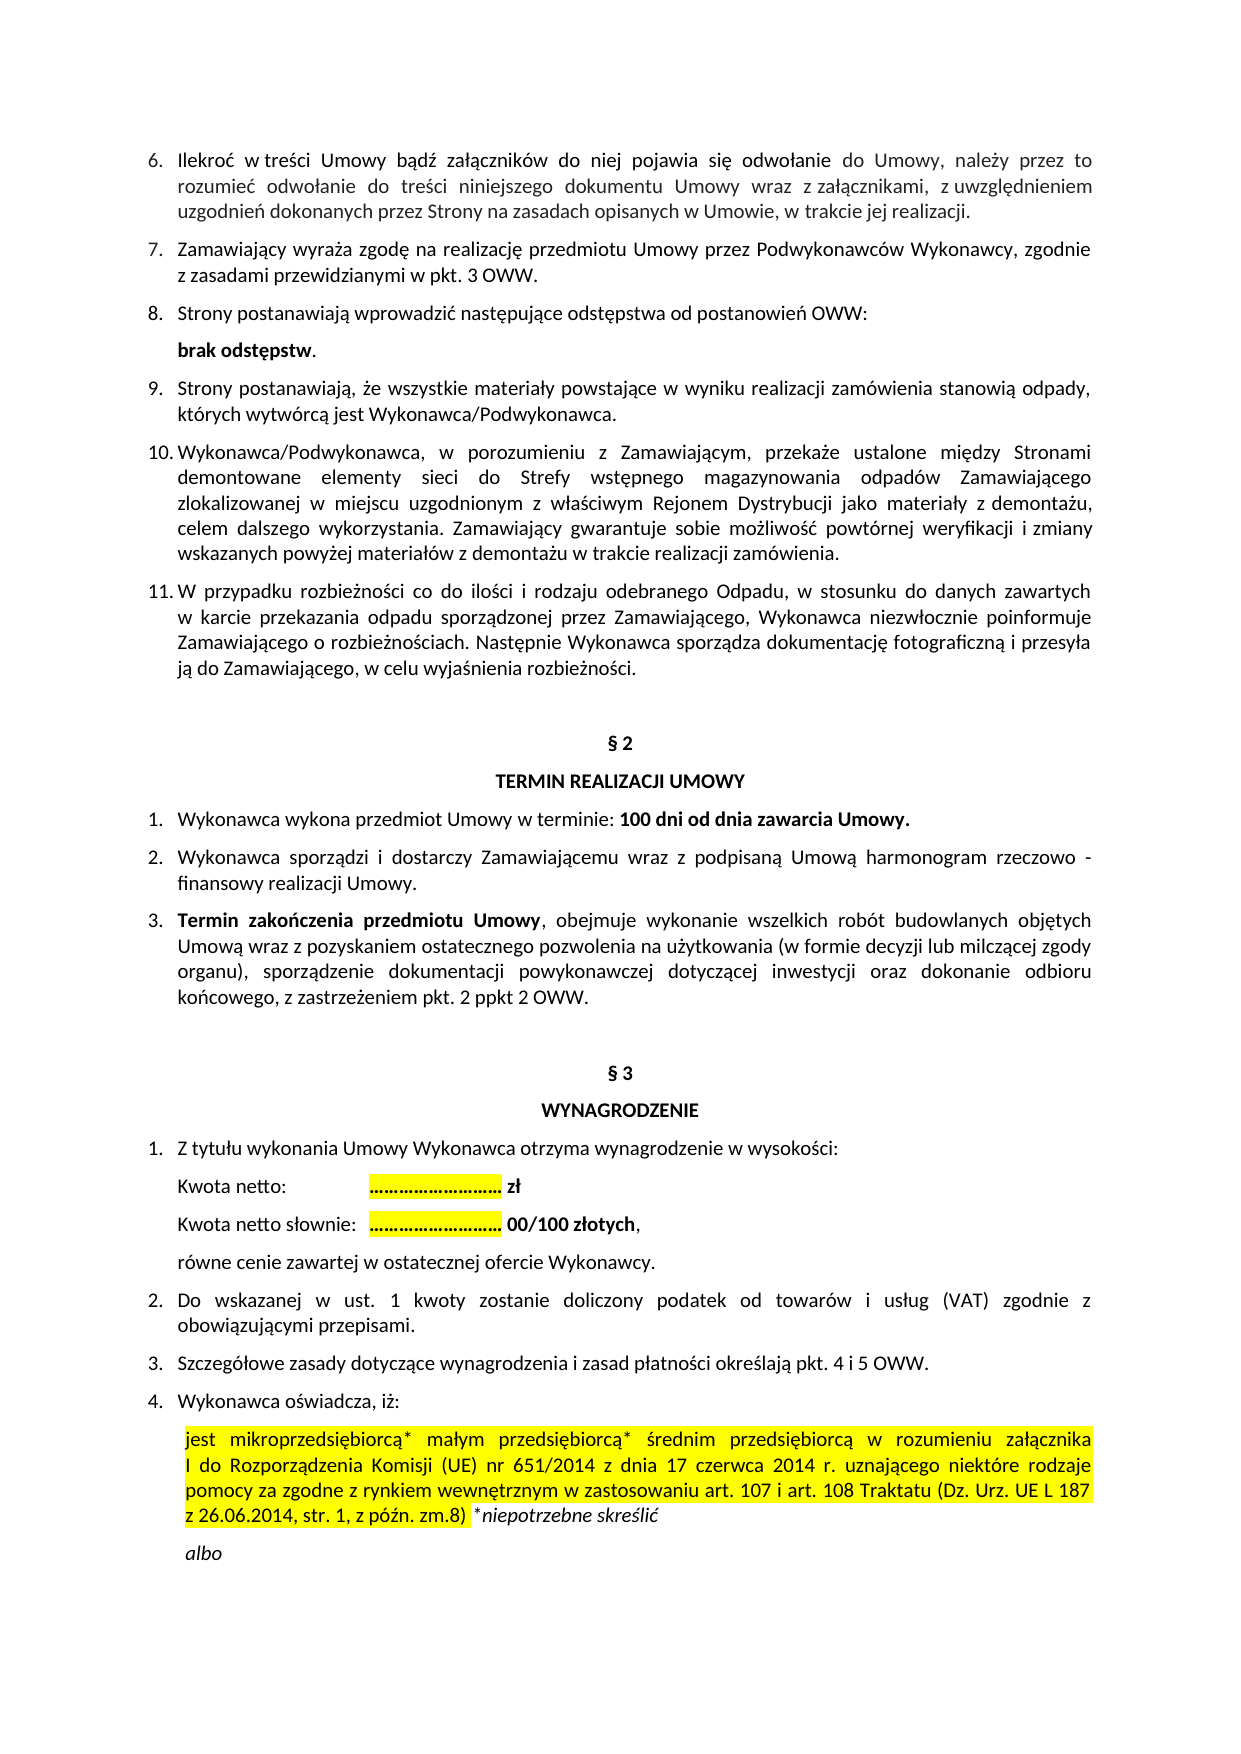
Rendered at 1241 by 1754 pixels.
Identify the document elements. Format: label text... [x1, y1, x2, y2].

list Wykonawca wykona przedmiot Umowy w terminie: 100 dni od dnia zawarcia Umowy. [148, 806, 1093, 832]
list Kwota netto: ……………………… zł [177, 1173, 1093, 1199]
list Zamawiający wyraża zgodę na realizację przedmiotu Umowy przez Podwykonawców Wykonawcy, zgodnie z zasadami przewidzianymi w pkt. 3 OWW. [148, 236, 1093, 287]
list równe cenie zawartej w ostatecznej ofercie Wykonawcy. [177, 1249, 1093, 1275]
list Strony postanawiają, że wszystkie materiały powstające w wyniku realizacji zamówienia stanowią odpady, których wytwórcą jest Wykonawca/Podwykonawca. [148, 376, 1093, 426]
list Szczegółowe zasady dotyczące wynagrodzenia i zasad płatności określają pkt. 4 i 5 OWW. [148, 1351, 1093, 1376]
list brak odstępstw. [177, 338, 1093, 363]
list Strony postanawiają wprowadzić następujące odstępstwa od postanowień OWW: [148, 300, 1093, 325]
list Kwota netto słownie: ……………………… 00/100 złotych, [502, 1211, 1093, 1237]
list Ilekroć w treści Umowy bądź załączników do niej pojawia się odwołanie do Umowy, należy przez to rozumieć odwołanie do treści niniejszego dokumentu Umowy wraz z załącznikami, z uwzględnieniem uzgodnień dokonanych przez Strony na zasadach opisanych w Umowie, w trakcie jej realizacji. [148, 148, 1093, 224]
list Termin zakończenia przedmiotu Umowy, obejmuje wykonanie wszelkich robót budowlanych objętych Umową wraz z pozyskaniem ostatecznego pozwolenia na użytkowania (w formie decyzji lub milczącej zgody organu), sporządzenie dokumentacji powykonawczej dotyczącej inwestycji oraz dokonanie odbioru końcowego, z zastrzeżeniem pkt. 2 ppkt 2 OWW. [148, 908, 1093, 1009]
list Kwota netto słownie: ……………………… 00/100 złotych, [177, 1211, 369, 1237]
text TERMIN REALIZACJI UMOWY [148, 768, 1093, 794]
list Wykonawca/Podwykonawca, w porozumieniu z Zamawiającym, przekaże ustalone między Stronami demontowane elementy sieci do Strefy wstępnego magazynowania odpadów Zamawiającego zlokalizowanej w miejscu uzgodnionym z właściwym Rejonem Dystrybucji jako materiały z demontażu, celem dalszego wykorzystania. Zamawiający gwarantuje sobie możliwość powtórnej weryfikacji i zmiany wskazanych powyżej materiałów z demontażu w trakcie realizacji zamówienia. [148, 439, 1093, 566]
list W przypadku rozbieżności co do ilości i rodzaju odebranego Odpadu, w stosunku do danych zawartych w karcie przekazania odpadu sporządzonej przez Zamawiającego, Wykonawca niezwłocznie poinformuje Zamawiającego o rozbieżnościach. Następnie Wykonawca sporządza dokumentację fotograficzną i przesyła ją do Zamawiającego, w celu wyjaśnienia rozbieżności. [148, 578, 1093, 680]
list Wykonawca oświadcza, iż: [148, 1388, 1093, 1414]
list Do wskazanej w ust. 1 kwoty zostanie doliczony podatek od towarów i usług (VAT) zgodnie z obowiązującymi przepisami. [148, 1287, 1093, 1338]
text § 3 [148, 1060, 1093, 1085]
list Wykonawca sporządzi i dostarczy Zamawiającemu wraz z podpisaną Umową harmonogram rzeczowo - finansowy realizacji Umowy. [148, 844, 1093, 895]
text § 2 [148, 731, 1093, 756]
list Z tytułu wykonania Umowy Wykonawca otrzyma wynagrodzenie w wysokości: [148, 1136, 1093, 1161]
list albo [185, 1541, 1093, 1566]
text WYNAGRODZENIE [148, 1098, 1093, 1123]
